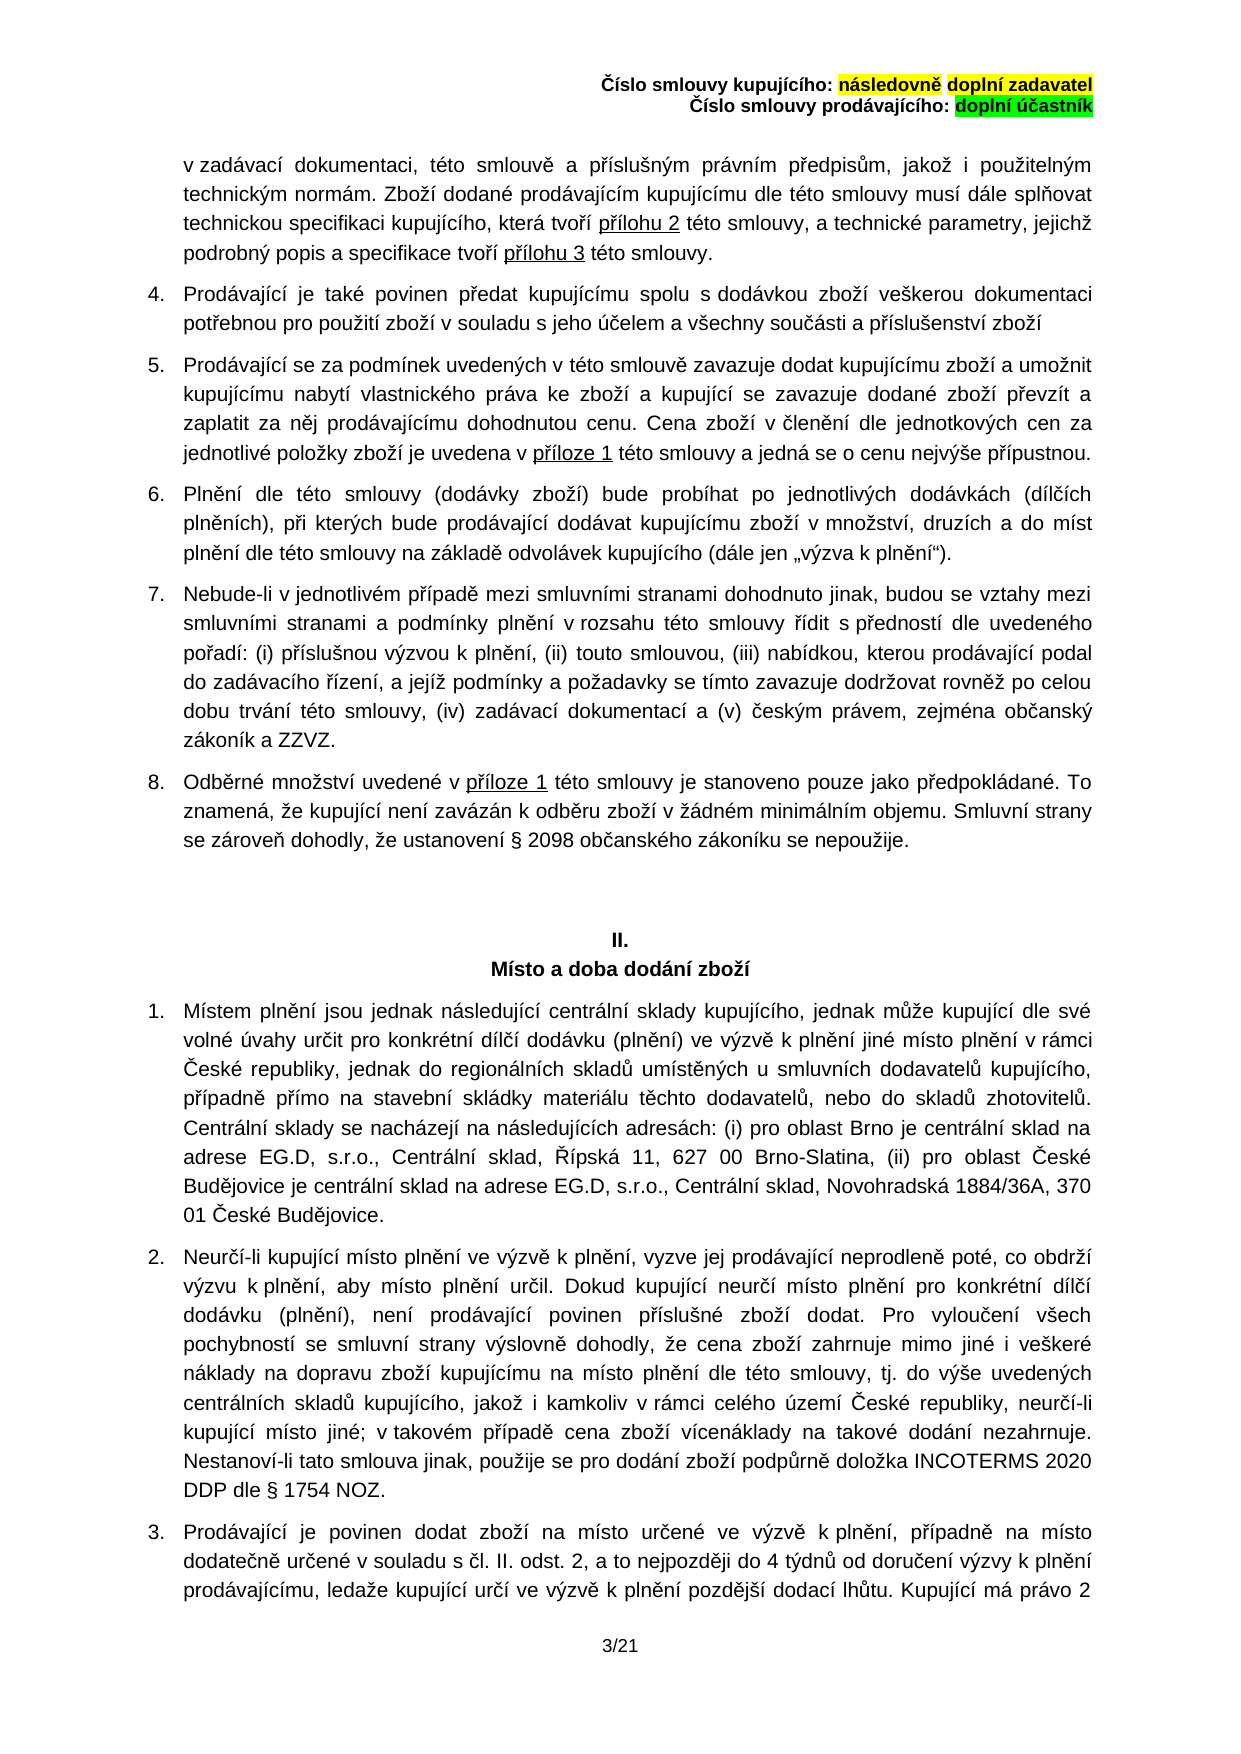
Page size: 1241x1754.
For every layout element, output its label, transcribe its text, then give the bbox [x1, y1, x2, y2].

text Místo a doba dodání zboží [148, 952, 1093, 981]
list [148, 148, 1093, 264]
list Neurčí-li kupující místo plnění ve výzvě k plnění, vyzve jej prodávající neprodleně poté, co obdrží výzvu k plnění, aby místo plnění určil. Dokud kupující neurčí místo plnění pro konkrétní dílčí dodávku (plnění), není prodávající povinen příslušné zboží dodat. Pro vyloučení všech pochybností se smluvní strany výslovně dohodly, že cena zboží zahrnuje mimo jiné i veškeré náklady na dopravu zboží kupujícímu na místo plnění dle této smlouvy, tj. do výše uvedených centrálních skladů kupujícího, jakož i kamkoliv v rámci celého území České republiky, neurčí-li kupující místo jiné; v takovém případě cena zboží vícenáklady na takové dodání nezahrnuje. Nestanoví-li tato smlouva jinak, použije se pro dodání zboží podpůrně doložka INCOTERMS 2020 DDP dle § 1754 NOZ. [148, 1239, 1093, 1502]
list Plnění dle této smlouvy (dodávky zboží) bude probíhat po jednotlivých dodávkách (dílčích plněních), při kterých bude prodávající dodávat kupujícímu zboží v množství, druzích a do míst plnění dle této smlouvy na základě odvolávek kupujícího (dále jen „výzva k plnění“). [148, 477, 1093, 564]
list Místem plnění jsou jednak následující centrální sklady kupujícího, jednak může kupující dle své volné úvahy určit pro konkrétní dílčí dodávku (plnění) ve výzvě k plnění jiné místo plnění v rámci České republiky, jednak do regionálních skladů umístěných u smluvních dodavatelů kupujícího, případně přímo na stavební skládky materiálu těchto dodavatelů, nebo do skladů zhotovitelů. Centrální sklady se nacházejí na následujících adresách: (i) pro oblast Brno je centrální sklad na adrese EG.D, s.r.o., Centrální sklad, Řípská 11, 627 00 Brno-Slatina, (ii) pro oblast České Budějovice je centrální sklad na adrese EG.D, s.r.o., Centrální sklad, Novohradská 1884/36A, 370 01 České Budějovice. [148, 993, 1093, 1227]
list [148, 1514, 1093, 1602]
list Nebude-li v jednotlivém případě mezi smluvními stranami dohodnuto jinak, budou se vztahy mezi smluvními stranami a podmínky plnění v rozsahu této smlouvy řídit s předností dle uvedeného pořadí: (i) příslušnou výzvou k plnění, (ii) touto smlouvou, (iii) nabídkou, kterou prodávající podal do zadávacího řízení, a jejíž podmínky a požadavky se tímto zavazuje dodržovat rovněž po celou dobu trvání této smlouvy, (iv) zadávací dokumentací a (v) českým právem, zejména občanský zákoník a ZZVZ. [148, 577, 1093, 752]
list Prodávající je také povinen předat kupujícímu spolu s dodávkou zboží veškerou dokumentaci potřebnou pro použití zboží v souladu s jeho účelem a všechny součásti a příslušenství zboží [148, 277, 1093, 335]
list Prodávající se za podmínek uvedených v této smlouvě zavazuje dodat kupujícímu zboží a umožnit kupujícímu nabytí vlastnického práva ke zboží a kupující se zavazuje dodané zboží převzít a zaplatit za něj prodávajícímu dohodnutou cenu. Cena zboží v členění dle jednotkových cen za jednotlivé položky zboží je uvedena v příloze 1 této smlouvy a jedná se o cenu nejvýše přípustnou. [148, 348, 1093, 464]
list Odběrné množství uvedené v příloze 1 této smlouvy je stanoveno pouze jako předpokládané. To znamená, že kupující není zavázán k odběru zboží v žádném minimálním objemu. Smluvní strany se zároveň dohodly, že ustanovení § 2098 občanského zákoníku se nepoužije. [148, 764, 1093, 852]
text II. [148, 923, 1093, 952]
